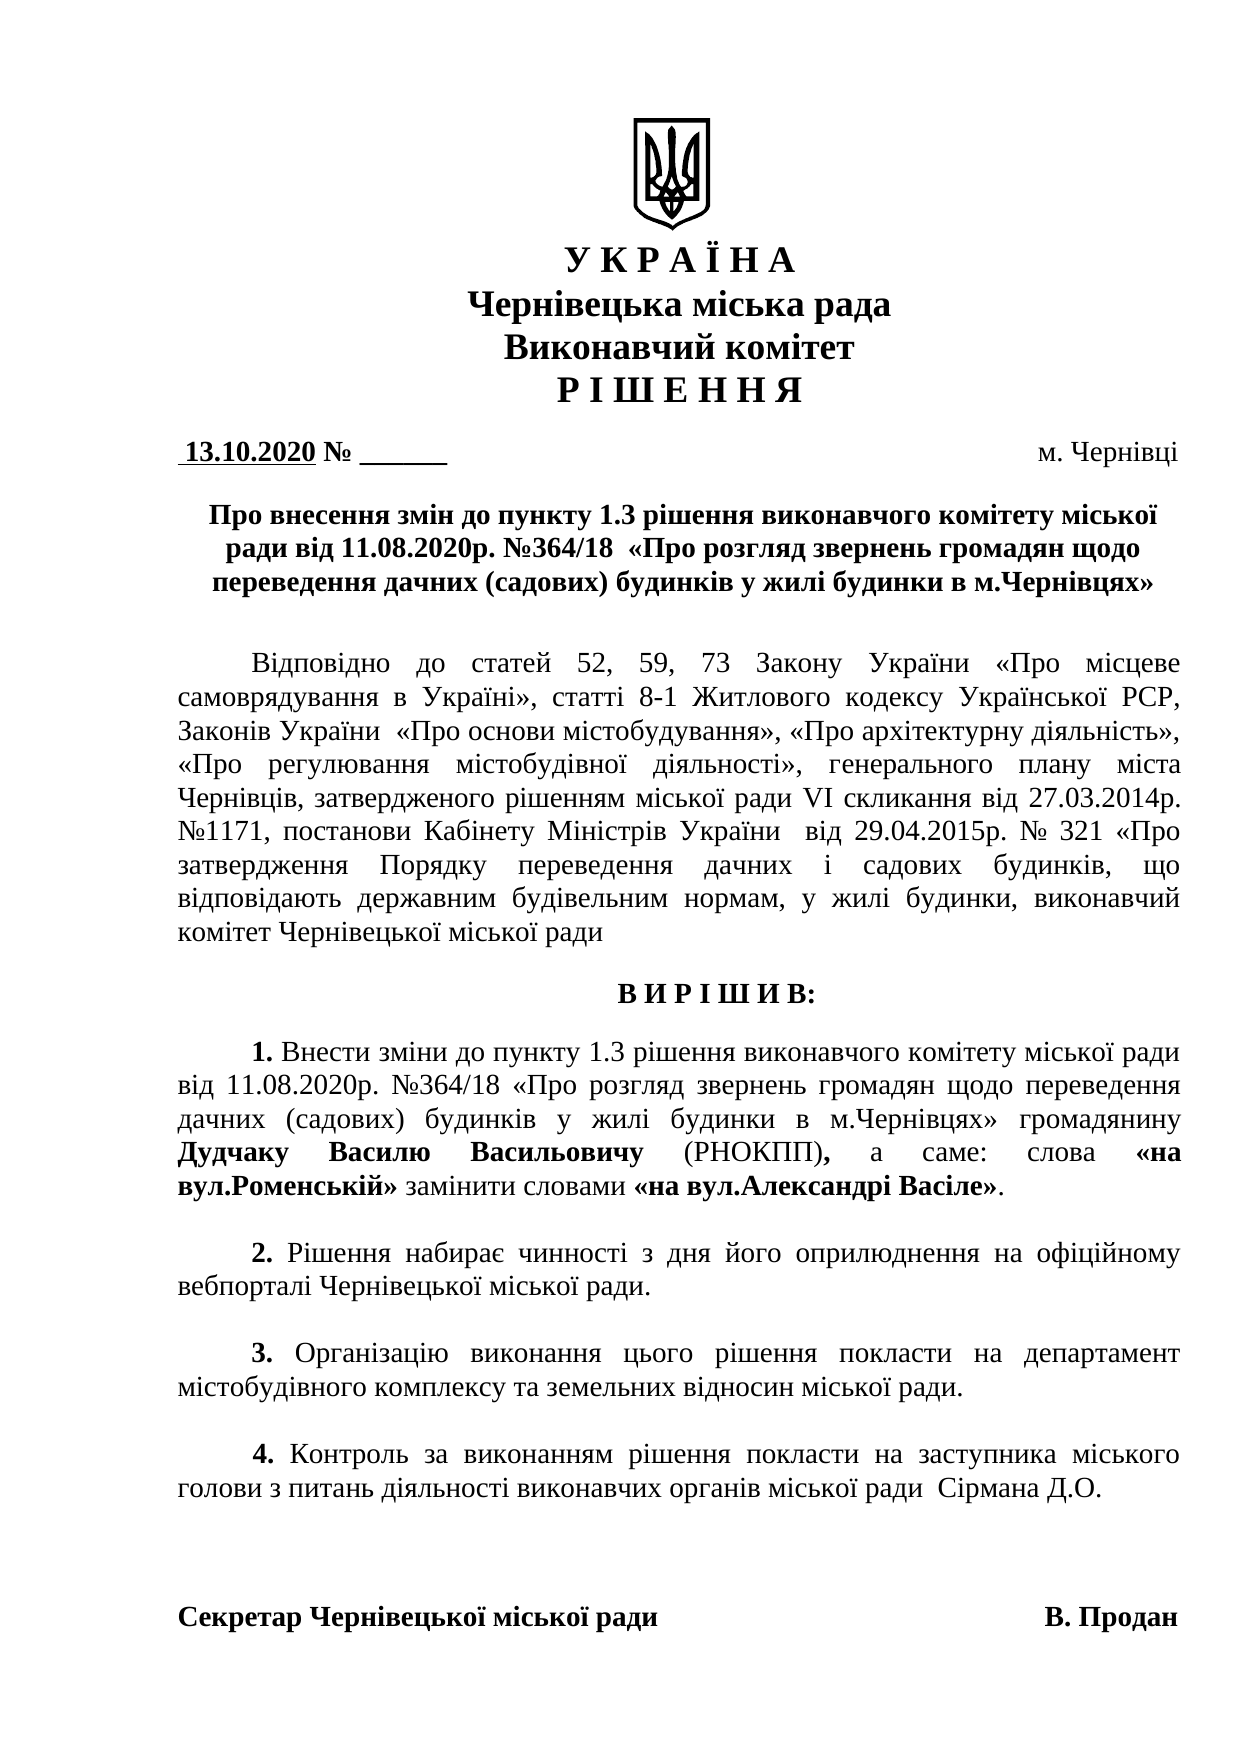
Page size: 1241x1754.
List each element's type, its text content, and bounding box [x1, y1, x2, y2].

text У к р а ї н а [177, 238, 1181, 281]
text 2. Рішення набирає чинності з дня його оприлюднення на офіційному вебпорталі Чернівецької міської ради. [177, 1235, 1181, 1302]
text Відповідно до статей 52, 59, 73 Закону України «Про місцеве самоврядування в Україні», статті 8-1 Житлового кодексу Української РСР, Законів України «Про основи містобудування», «Про архітектурну діяльність», «Про регулювання містобудівної діяльності», генерального плану міста Чернівців, затвердженого рішенням міської ради VI скликання від 27.03.2014р. №1171, постанови Кабінету Міністрів України від 29.04.2015р. № 321 «Про затвердження Порядку переведення дачних і садових будинків, що відповідають державним будівельним нормам, у жилі будинки, виконавчий комітет Чернівецької міської ради [177, 646, 1181, 947]
text Виконавчий комітет [177, 324, 1181, 367]
text 3. Організацію виконання цього рішення покласти на департамент містобудівного комплексу та земельних відносин міської ради. [177, 1336, 1181, 1403]
text В И Р І Ш И В: [177, 976, 1181, 1010]
text Р І Ш Е Н Н Я [177, 367, 1181, 410]
table_header Про внесення змін до пункту 1.3 рішення виконавчого комітету міської ради від 11.08.2020р. №364/18 «Про розгляд звернень громадян щодо переведення дачних (садових) будинків у жилі будинки в м.Чернівцях» [174, 497, 1192, 646]
text 13.10.2020 № ______ м. Чернівці [177, 434, 1181, 468]
text 1. Внести зміни до пункту 1.3 рішення виконавчого комітету міської ради від 11.08.2020р. №364/18 «Про розгляд звернень громадян щодо переведення дачних (садових) будинків у жилі будинки в м.Чернівцях» громадянину Дудчаку Василю Васильовичу (РНОКПП), а саме: слова «на вул.Роменській» замінити словами «на вул.Александрі Васіле». [177, 1034, 1181, 1201]
text Секретар Чернівецької міської ради В. Продан [177, 1599, 1181, 1633]
text 4. Контроль за виконанням рішення покласти на заступника міського голови з питань діяльності виконавчих органів міської ради Сірмана Д.О. [177, 1436, 1181, 1503]
text Чернівецька міська рада [177, 281, 1181, 324]
